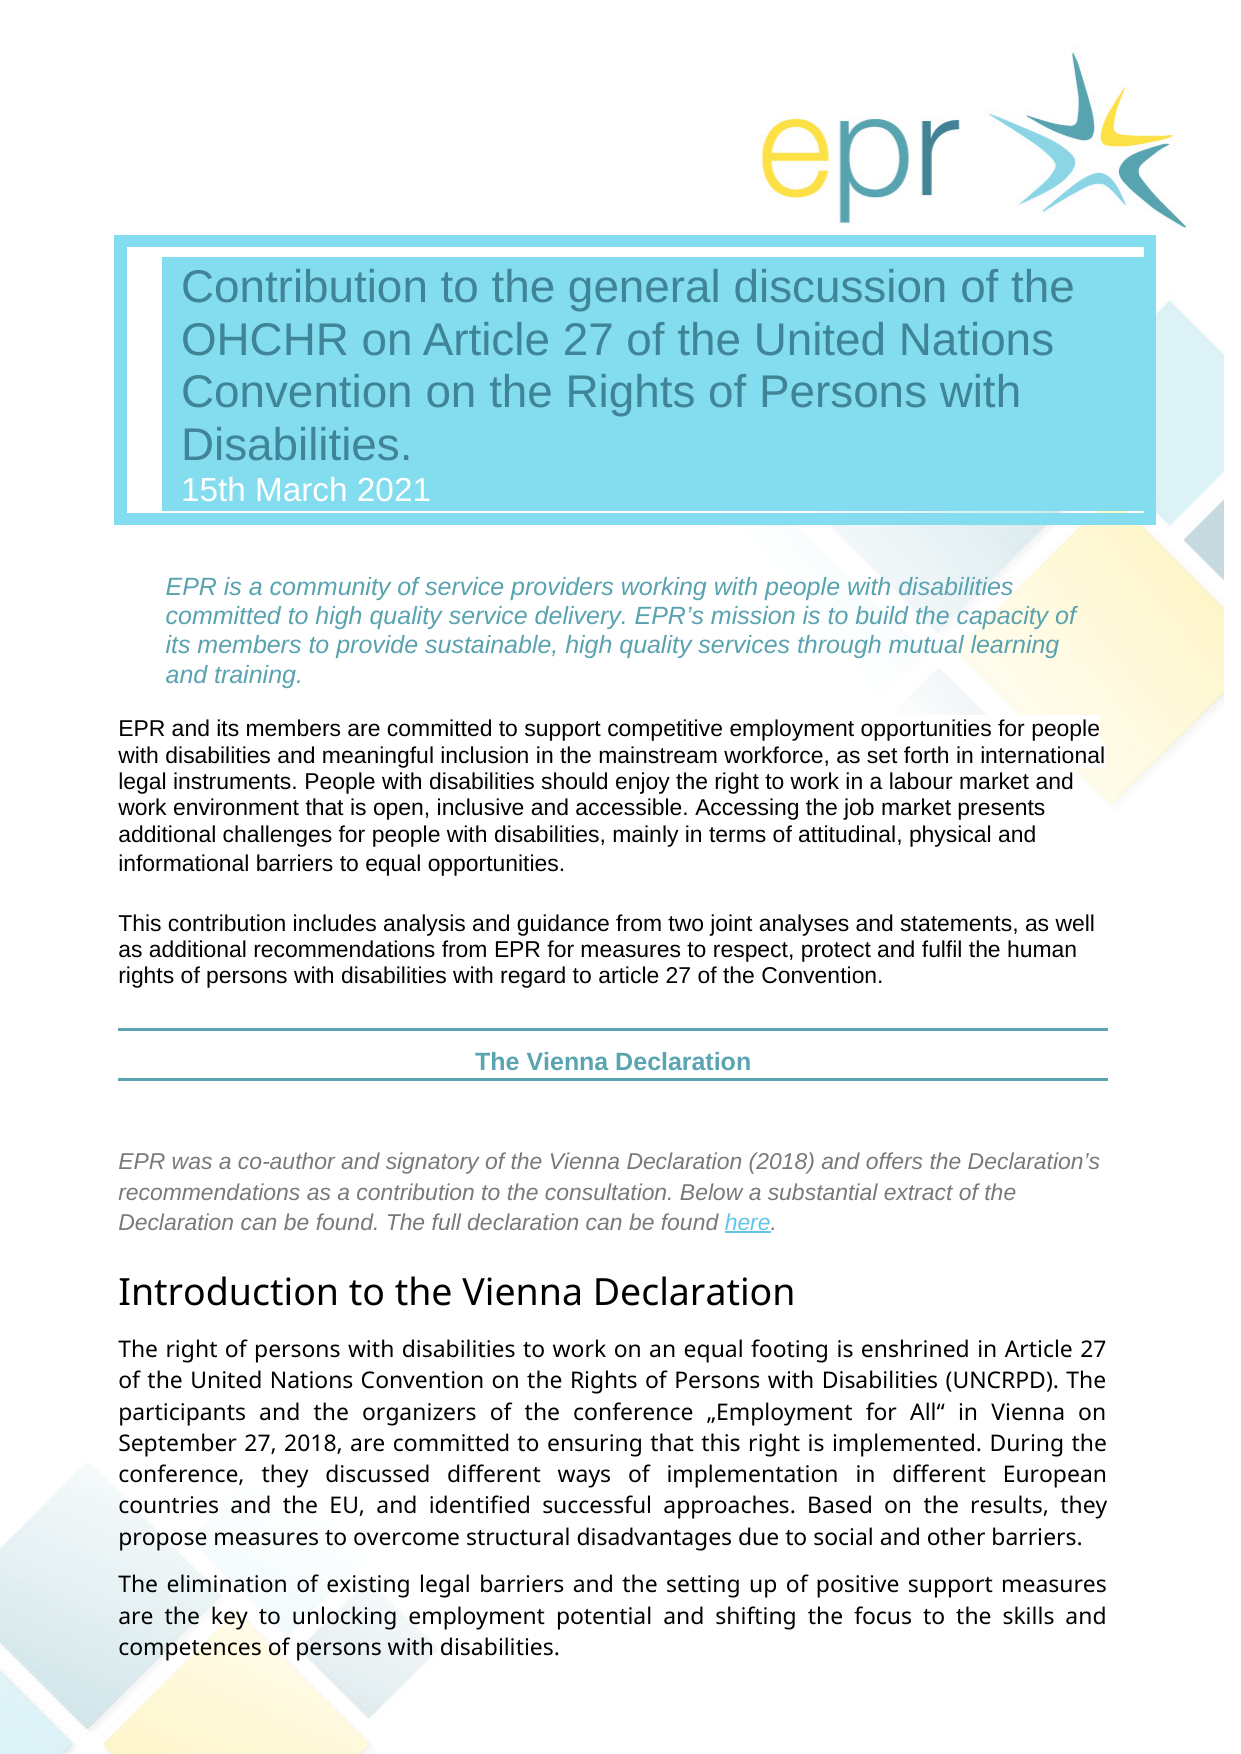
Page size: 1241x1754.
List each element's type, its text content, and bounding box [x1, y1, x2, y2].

subtitle The Vienna Declaration [118, 1031, 1108, 1078]
title Contribution to the general discussion of the OHCHR on Article 27 of the United Nations Convention on the Rights of Persons with Disabilities. [162, 257, 1144, 470]
text EPR and its members are committed to support competitive employment opportunities for people with disabilities and meaningful inclusion in the mainstream workforce, as set forth in international legal instruments. People with disabilities should enjoy the right to work in a labour market and work environment that is open, inclusive and accessible. Accessing the job market presents additional challenges for people with disabilities, mainly in terms of attitudinal, physical and informational barriers to equal opportunities. [118, 715, 1108, 878]
text The right of persons with disabilities to work on an equal footing is enshrined in Article 27 of the United Nations Convention on the Rights of Persons with Disabilities (UNCRPD). The participants and the organizers of the conference „Employment for All“ in Vienna on September 27, 2018, are committed to ensuring that this right is implemented. During the conference, they discussed different ways of implementation in different European countries and the EU, and identified successful approaches. Based on the results, they propose measures to overcome structural disadvantages due to social and other barriers. [118, 1333, 1108, 1552]
subtitle EPR is a community of service providers working with people with disabilities committed to high quality service delivery. EPR’s mission is to build the capacity of its members to provide sustainable, high quality services through mutual learning and training. [165, 572, 1108, 689]
text Introduction to the Vienna Declaration [118, 1265, 1108, 1316]
picture [0, 22, 1224, 1754]
text EPR was a co-author and signatory of the Vienna Declaration (2018) and offers the Declaration’s recommendations as a contribution to the consultation. Below a substantial extract of the Declaration can be found. The full declaration can be found here. [118, 1148, 1108, 1235]
text This contribution includes analysis and guidance from two joint analyses and statements, as well as additional recommendations from EPR for measures to respect, protect and fulfil the human rights of persons with disabilities with regard to article 27 of the Convention. [118, 909, 1108, 989]
text The elimination of existing legal barriers and the setting up of positive support measures are the key to unlocking employment potential and shifting the focus to the skills and competences of persons with disabilities. [118, 1568, 1108, 1662]
title 15th March 2021 [162, 470, 1144, 511]
